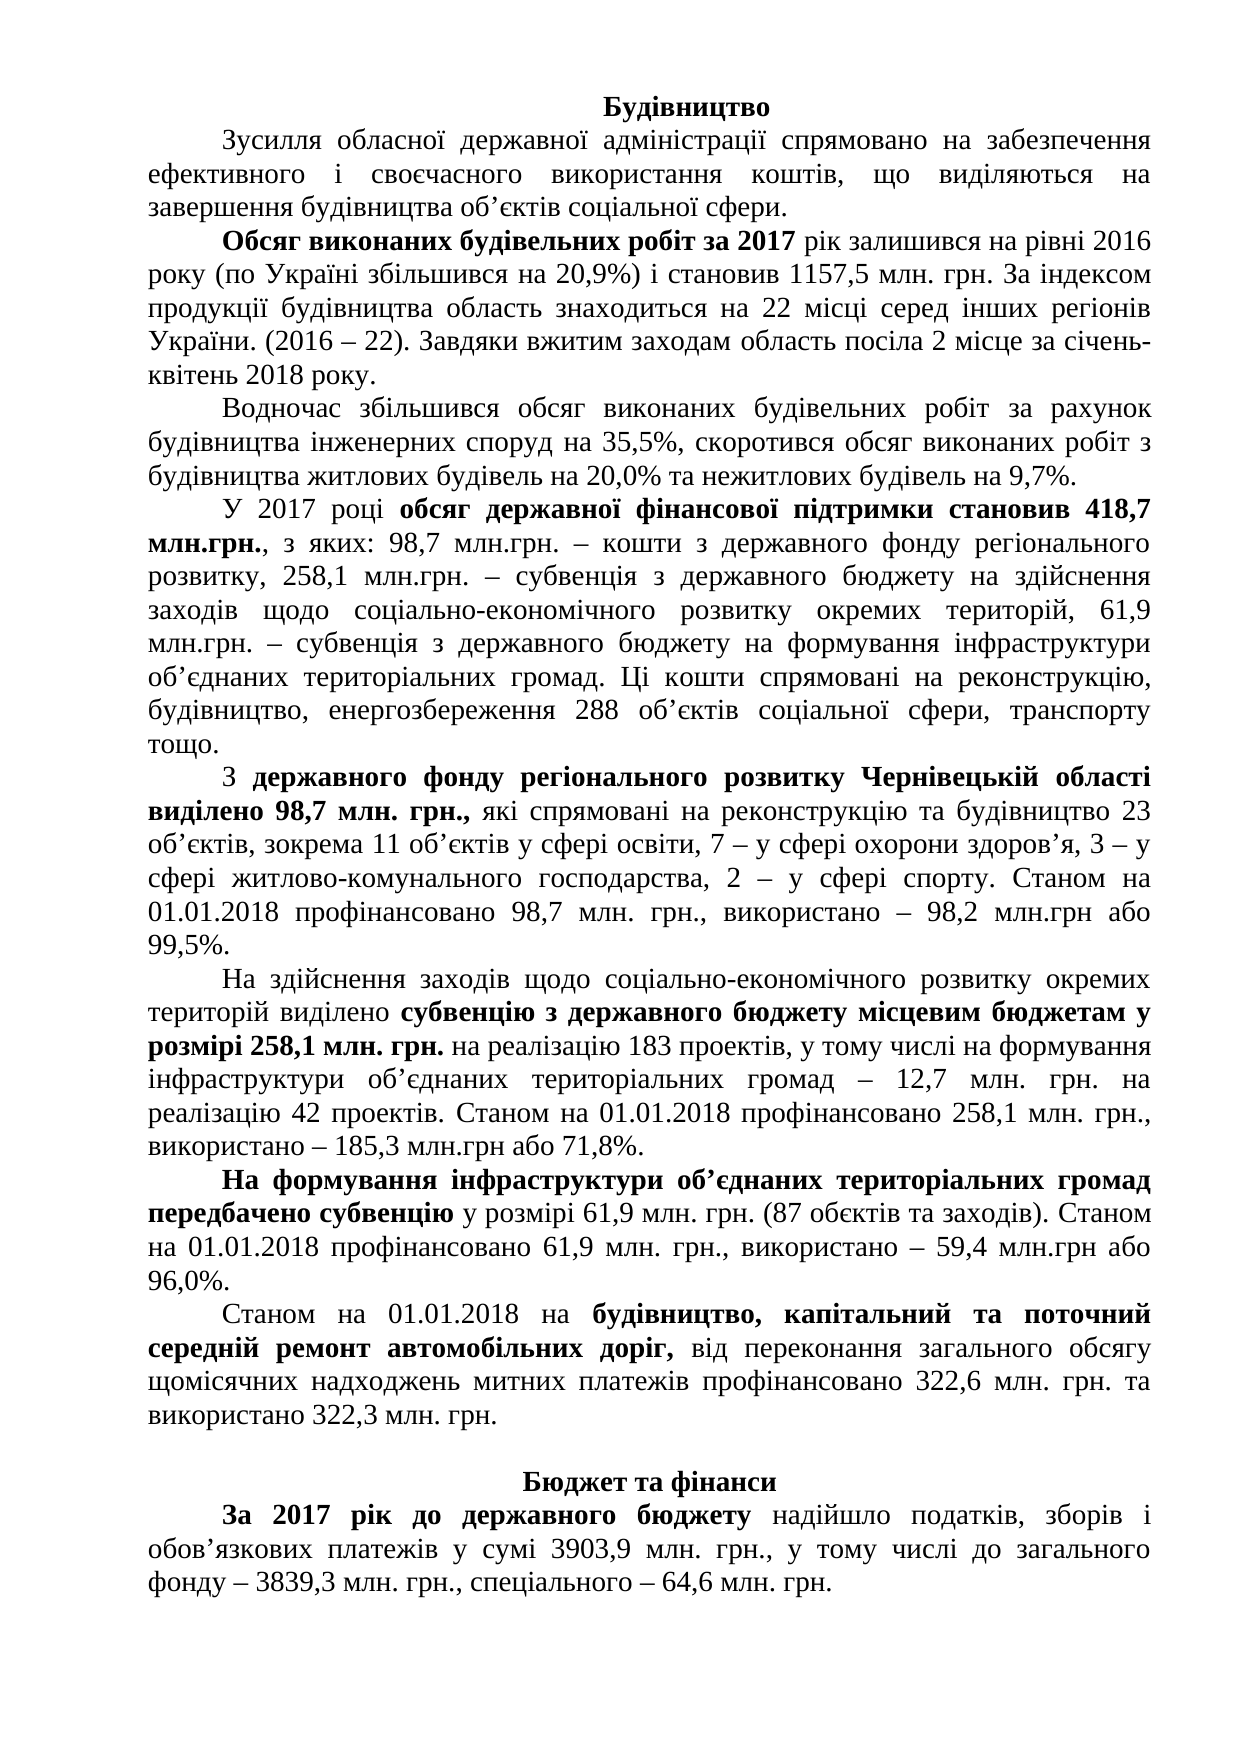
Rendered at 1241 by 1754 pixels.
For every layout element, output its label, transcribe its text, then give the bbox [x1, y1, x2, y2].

text Водночас збільшився обсяг виконаних будівельних робіт за рахунок будівництва інженерних споруд на 35,5%, скоротився обсяг виконаних робіт з будівництва житлових будівель на 20,0% та нежитлових будівель на 9,7%. [148, 391, 1152, 491]
text З державного фонду регіонального розвитку Чернівецькій області виділено 98,7 млн. грн., які спрямовані на реконструкцію та будівництво 23 об’єктів, зокрема 11 об’єктів у сфері освіти, 7 – у сфері охорони здоров’я, 3 – у сфері житлово-комунального господарства, 2 – у сфері спорту. Станом на 01.01.2018 профінансовано 98,7 млн. грн., використано – 98,2 млн.грн або 99,5%. [148, 759, 1152, 961]
text Станом на 01.01.2018 на будівництво, капітальний та поточний середній ремонт автомобільних доріг, від переконання загального обсягу щомісячних надходжень митних платежів профінансовано 322,6 млн. грн. та використано 322,3 млн. грн. [148, 1296, 1152, 1430]
text Обсяг виконаних будівельних робіт за 2017 рік залишився на рівні 2016 року (по Україні збільшився на 20,9%) і становив 1157,5 млн. грн. За індексом продукції будівництва область знаходиться на 22 місці серед інших регіонів України. (2016 – 22). Завдяки вжитим заходам область посіла 2 місце за січень-квітень 2018 року. [148, 223, 1152, 391]
text Бюджет та фінанси [148, 1464, 1152, 1497]
text Зусилля обласної державної адміністрації спрямовано на забезпечення ефективного і своєчасного використання коштів, що виділяються на завершення будівництва об’єктів соціальної сфери. [148, 122, 1152, 223]
text На здійснення заходів щодо соціально-економічного розвитку окремих територій виділено субвенцію з державного бюджету місцевим бюджетам у розмірі 258,1 млн. грн. на реалізацію 183 проектів, у тому числі на формування інфраструктури об’єднаних територіальних громад – 12,7 млн. грн. на реалізацію 42 проектів. Станом на 01.01.2018 профінансовано 258,1 млн. грн., використано – 185,3 млн.грн або 71,8%. [148, 961, 1152, 1162]
text На формування інфраструктури об’єднаних територіальних громад передбачено субвенцію у розмірі 61,9 млн. грн. (87 обєктів та заходів). Станом на 01.01.2018 профінансовано 61,9 млн. грн., використано – 59,4 млн.грн або 96,0%. [148, 1162, 1152, 1296]
text У 2017 році обсяг державної фінансової підтримки становив 418,7 млн.грн., з яких: 98,7 млн.грн. – кошти з державного фонду регіонального розвитку, 258,1 млн.грн. – субвенція з державного бюджету на здійснення заходів щодо соціально-економічного розвитку окремих територій, 61,9 млн.грн. – субвенція з державного бюджету на формування інфраструктури об’єднаних територіальних громад. Ці кошти спрямовані на реконструкцію, будівництво, енергозбереження 288 об’єктів соціальної сфери, транспорту тощо. [148, 491, 1152, 759]
text Будівництво [148, 89, 1152, 122]
text За 2017 рік до державного бюджету надійшло податків, зборів і обов’язкових платежів у сумі 3903,9 млн. грн., у тому числі до загального фонду – 3839,3 млн. грн., спеціального – 64,6 млн. грн. [148, 1497, 1152, 1598]
